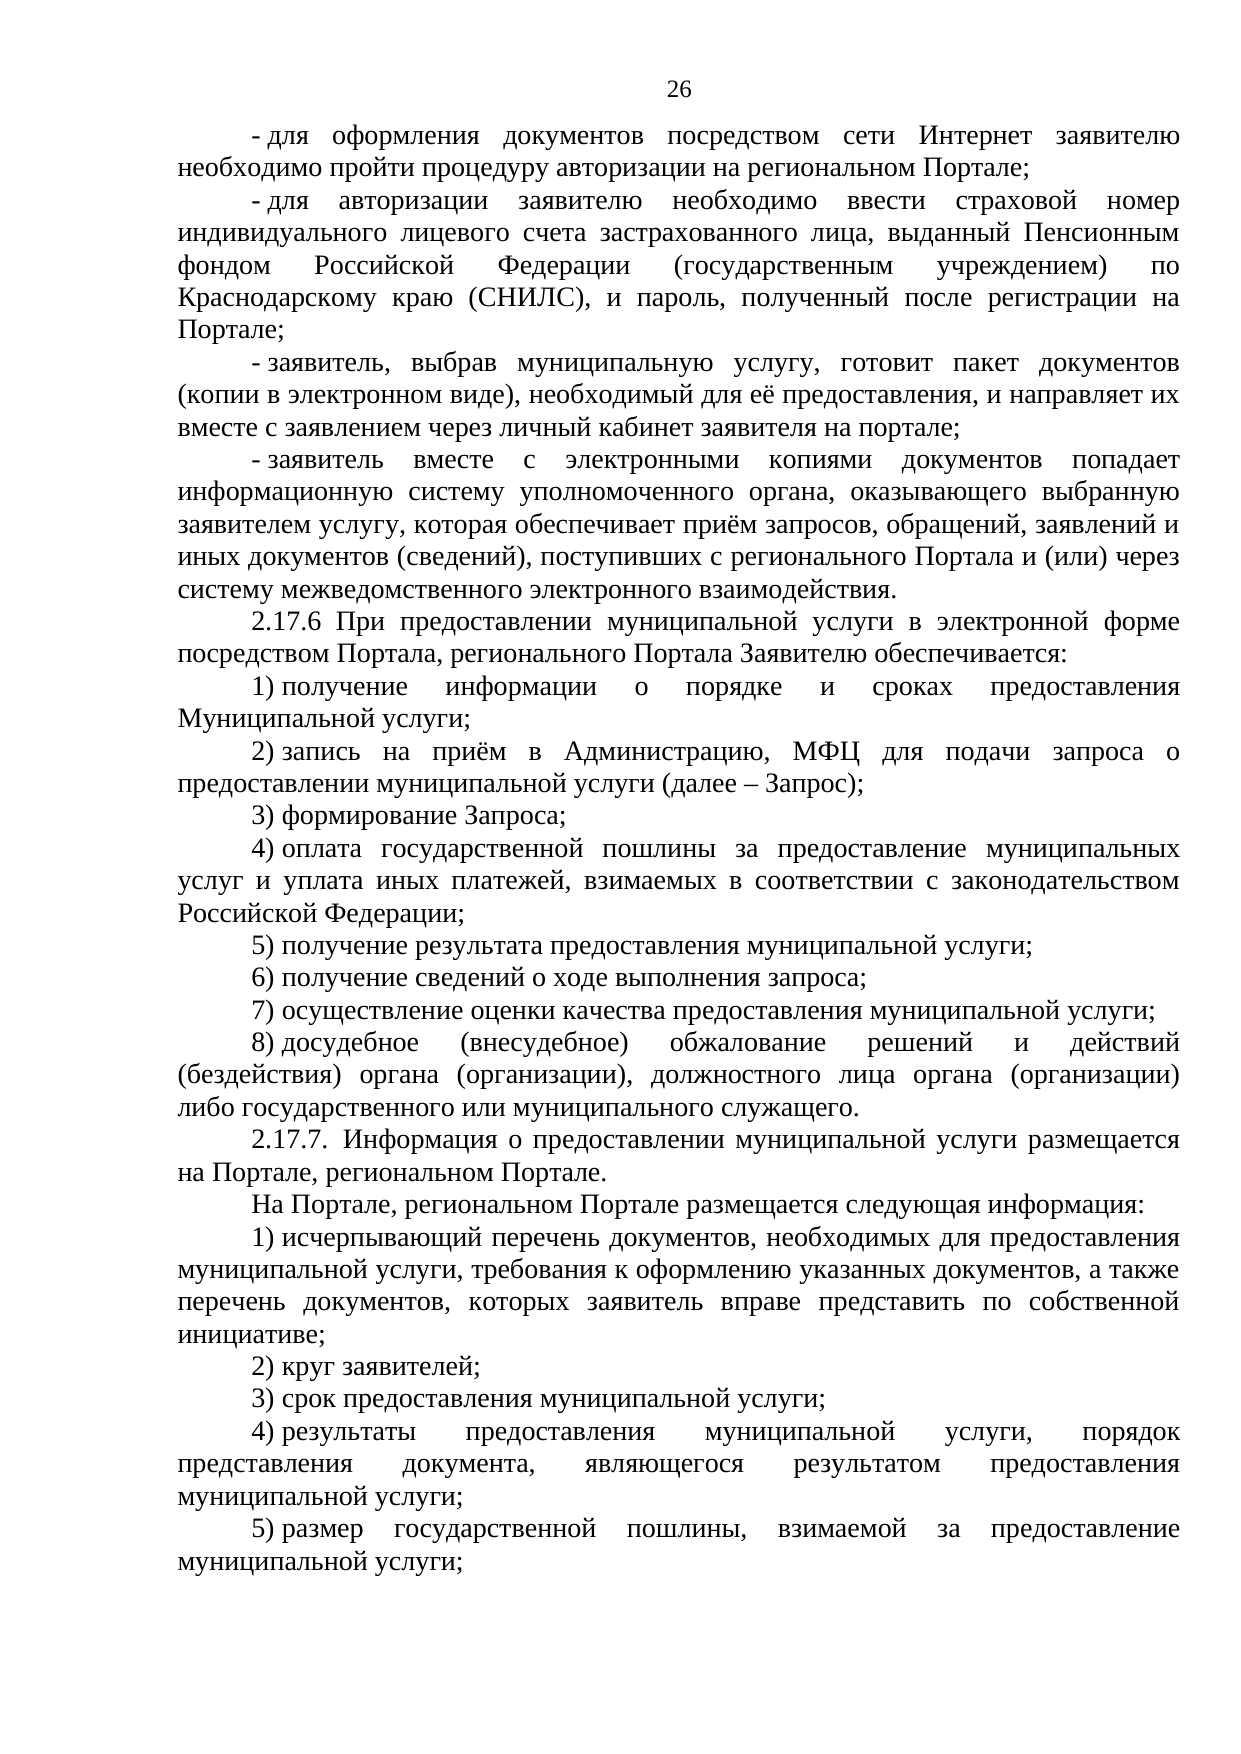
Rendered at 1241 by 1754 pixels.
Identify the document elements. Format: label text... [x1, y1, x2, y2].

text 1) получение информации о порядке и сроках предоставления Муниципальной услуги; [177, 669, 1181, 734]
text 8) досудебное (внесудебное) обжалование решений и действий (бездействия) органа (организации), должностного лица органа (организации) либо государственного или муниципального служащего. [177, 1025, 1181, 1122]
text 3) срок предоставления муниципальной услуги; [177, 1382, 1181, 1414]
text На Портале, региональном Портале размещается следующая информация: [177, 1187, 1181, 1219]
text 2) запись на приём в Администрацию, МФЦ для подачи запроса о предоставлении муниципальной услуги (далее – Запрос); [177, 734, 1181, 798]
text 5) размер государственной пошлины, взимаемой за предоставление муниципальной услуги; [177, 1511, 1181, 1576]
text 2.17.6 При предоставлении муниципальной услуги в электронной форме посредством Портала, регионального Портала Заявителю обеспечивается: [177, 604, 1181, 669]
text 4) оплата государственной пошлины за предоставление муниципальных услуг и уплата иных платежей, взимаемых в соответствии с законодательством Российской Федерации; [177, 831, 1181, 928]
text - заявитель, выбрав муниципальную услугу, готовит пакет документов (копии в электронном виде), необходимый для её предоставления, и направляет их вместе с заявлением через личный кабинет заявителя на портале; [177, 345, 1181, 442]
text 6) получение сведений о ходе выполнения запроса; [177, 960, 1181, 993]
text 4) результаты предоставления муниципальной услуги, порядок представления документа, являющегося результатом предоставления муниципальной услуги; [177, 1414, 1181, 1511]
text - заявитель вместе с электронными копиями документов попадает информационную систему уполномоченного органа, оказывающего выбранную заявителем услугу, которая обеспечивает приём запросов, обращений, заявлений и иных документов (сведений), поступивших с регионального Портала и (или) через систему межведомственного электронного взаимодействия. [177, 442, 1181, 604]
text 2.17.7. Информация о предоставлении муниципальной услуги размещается на Портале, региональном Портале. [177, 1122, 1181, 1187]
text 1) исчерпывающий перечень документов, необходимых для предоставления муниципальной услуги, требования к оформлению указанных документов, а также перечень документов, которых заявитель вправе представить по собственной инициативе; [177, 1219, 1181, 1349]
text - для авторизации заявителю необходимо ввести страховой номер индивидуального лицевого счета застрахованного лица, выданный Пенсионным фондом Российской Федерации (государственным учреждением) по Краснодарскому краю (СНИЛС), и пароль, полученный после регистрации на Портале; [177, 183, 1181, 345]
text 3) формирование Запроса; [177, 798, 1181, 831]
text 5) получение результата предоставления муниципальной услуги; [177, 928, 1181, 960]
text 2) круг заявителей; [177, 1349, 1181, 1382]
text - для оформления документов посредством сети Интернет заявителю необходимо пройти процедуру авторизации на региональном Портале; [177, 118, 1181, 183]
text 7) осуществление оценки качества предоставления муниципальной услуги; [177, 993, 1181, 1025]
